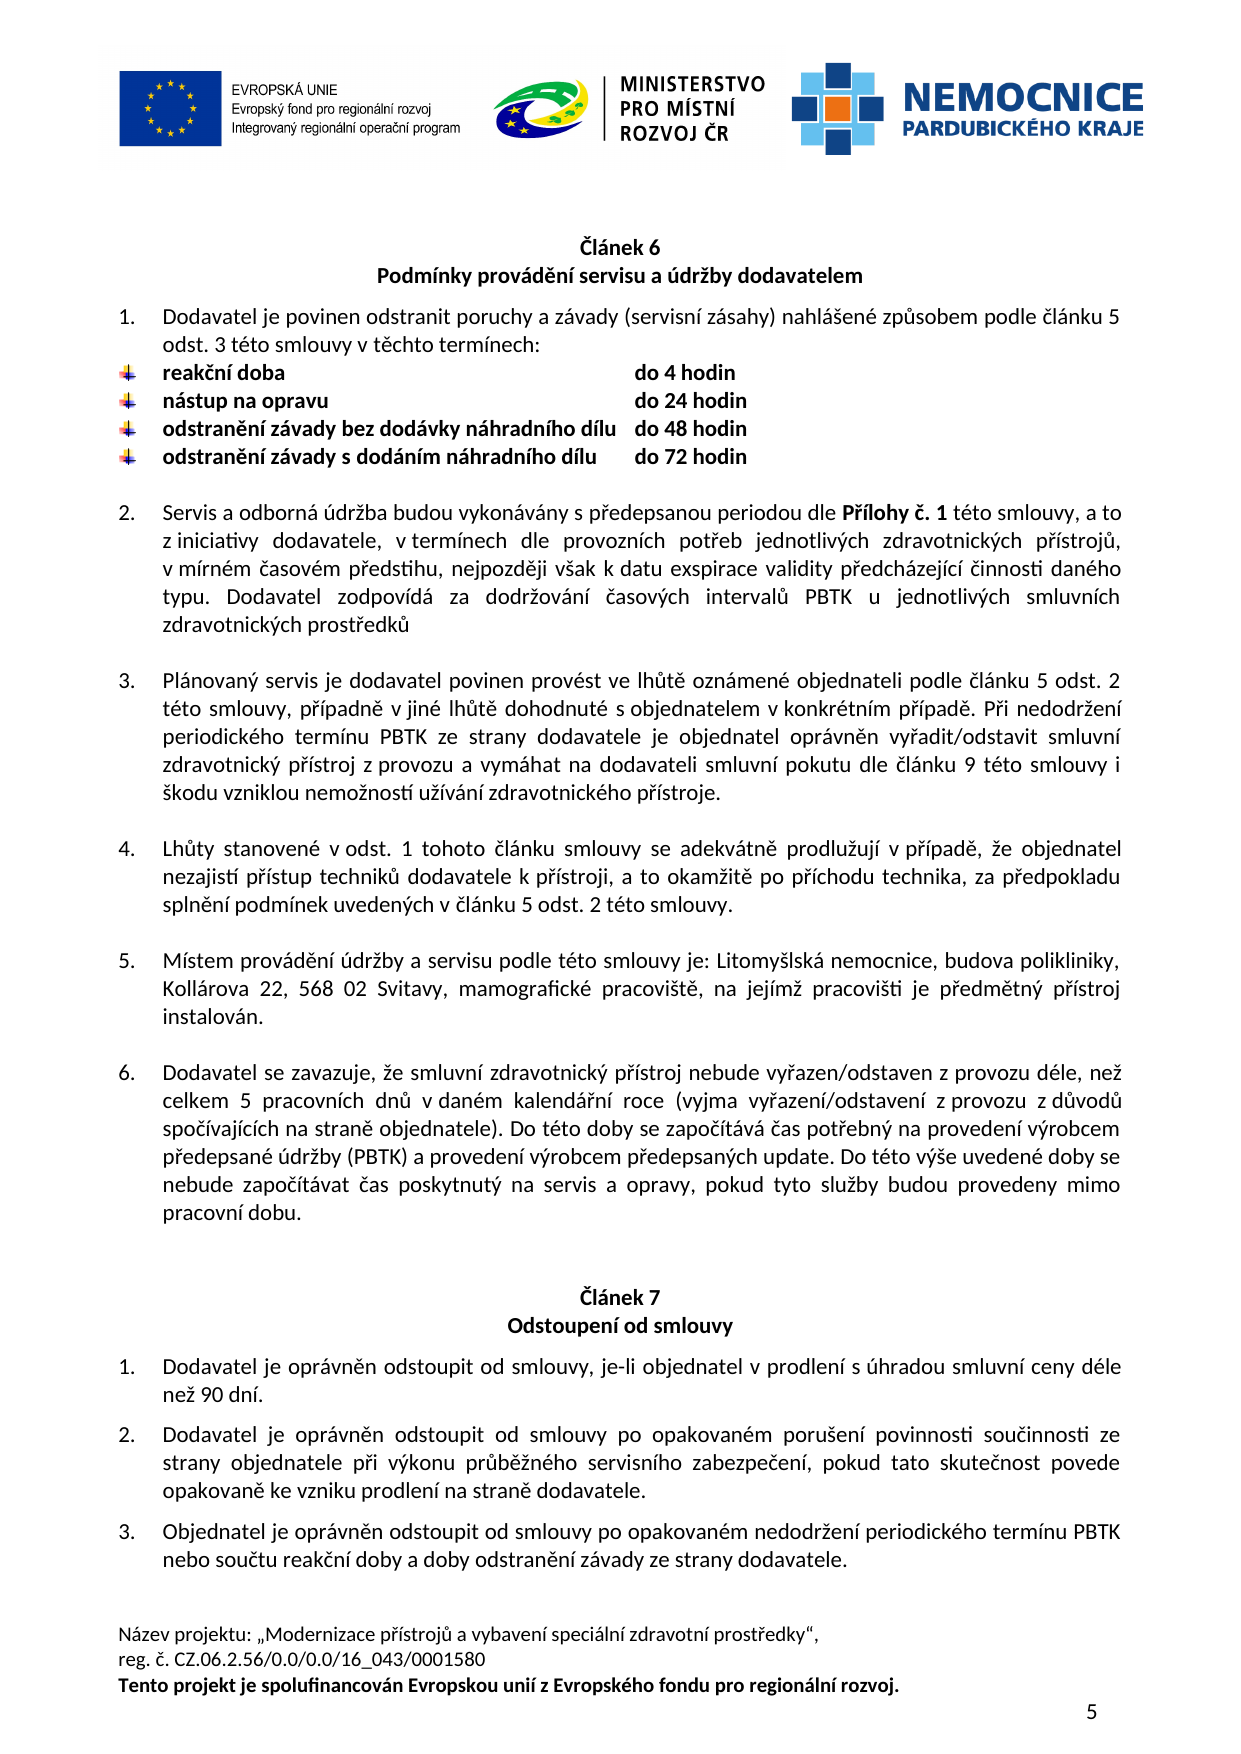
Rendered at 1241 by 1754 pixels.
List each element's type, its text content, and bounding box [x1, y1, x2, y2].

picture [119, 391, 136, 409]
text Odstoupení od smlouvy [118, 1311, 1122, 1339]
list odstranění závady s dodáním náhradního dílu do 72 hodin [118, 442, 1122, 470]
list Dodavatel je oprávněn odstoupit od smlouvy, je-li objednatel v prodlení s úhradou smluvní ceny déle než 90 dní. [118, 1352, 1122, 1408]
list Dodavatel se zavazuje, že smluvní zdravotnický přístroj nebude vyřazen/odstaven z provozu déle, než celkem 5 pracovních dnů v daném kalendářní roce (vyjma vyřazení/odstavení z provozu z důvodů spočívajících na straně objednatele). Do této doby se započítává čas potřebný na provedení výrobcem předepsané údržby (PBTK) a provedení výrobcem předepsaných update. Do této výše uvedené doby se nebude započítávat čas poskytnutý na servis a opravy, pokud tyto služby budou provedeny mimo pracovní dobu. [118, 1058, 1122, 1226]
list nástup na opravu do 24 hodin [118, 386, 1122, 414]
picture [119, 447, 136, 465]
list Plánovaný servis je dodavatel povinen provést ve lhůtě oznámené objednateli podle článku 5 odst. 2 této smlouvy, případně v jiné lhůtě dohodnuté s objednatelem v konkrétním případě. Při nedodržení periodického termínu PBTK ze strany dodavatele je objednatel oprávněn vyřadit/odstavit smluvní zdravotnický přístroj z provozu a vymáhat na dodavateli smluvní pokutu dle článku 9 této smlouvy i škodu vzniklou nemožností užívání zdravotnického přístroje. [118, 666, 1122, 806]
list Lhůty stanovené v odst. 1 tohoto článku smlouvy se adekvátně prodlužují v případě, že objednatel nezajistí přístup techniků dodavatele k přístroji, a to okamžitě po příchodu technika, za předpokladu splnění podmínek uvedených v článku 5 odst. 2 této smlouvy. [118, 834, 1122, 918]
list Místem provádění údržby a servisu podle této smlouvy je: Litomyšlská nemocnice, budova polikliniky, Kollárova 22, 568 02 Svitavy, mamografické pracoviště, na jejímž pracovišti je předmětný přístroj instalován. [118, 946, 1122, 1030]
text Článek 6 [118, 233, 1122, 261]
list Dodavatel je oprávněn odstoupit od smlouvy po opakovaném porušení povinnosti součinnosti ze strany objednatele při výkonu průběžného servisního zabezpečení, pokud tato skutečnost povede opakovaně ke vzniku prodlení na straně dodavatele. [118, 1420, 1122, 1504]
picture [119, 419, 136, 437]
text Článek 7 [118, 1283, 1122, 1311]
list reakční doba do 4 hodin [118, 358, 1122, 386]
picture [790, 61, 1144, 156]
picture [119, 363, 136, 381]
text Podmínky provádění servisu a údržby dodavatelem [118, 261, 1122, 289]
list Dodavatel je povinen odstranit poruchy a závady (servisní zásahy) nahlášené způsobem podle článku 5 odst. 3 této smlouvy v těchto termínech: [118, 302, 1122, 358]
list Servis a odborná údržba budou vykonávány s předepsanou periodou dle Přílohy č. 1 této smlouvy, a to z iniciativy dodavatele, v termínech dle provozních potřeb jednotlivých zdravotnických přístrojů, v mírném časovém předstihu, nejpozději však k datu exspirace validity předcházející činnosti daného typu. Dodavatel zodpovídá za dodržování časových intervalů PBTK u jednotlivých smluvních zdravotnických prostředků [118, 498, 1122, 638]
list odstranění závady bez dodávky náhradního dílu do 48 hodin [118, 414, 1122, 442]
picture [97, 45, 787, 171]
list Objednatel je oprávněn odstoupit od smlouvy po opakovaném nedodržení periodického termínu PBTK nebo součtu reakční doby a doby odstranění závady ze strany dodavatele. [118, 1517, 1122, 1573]
